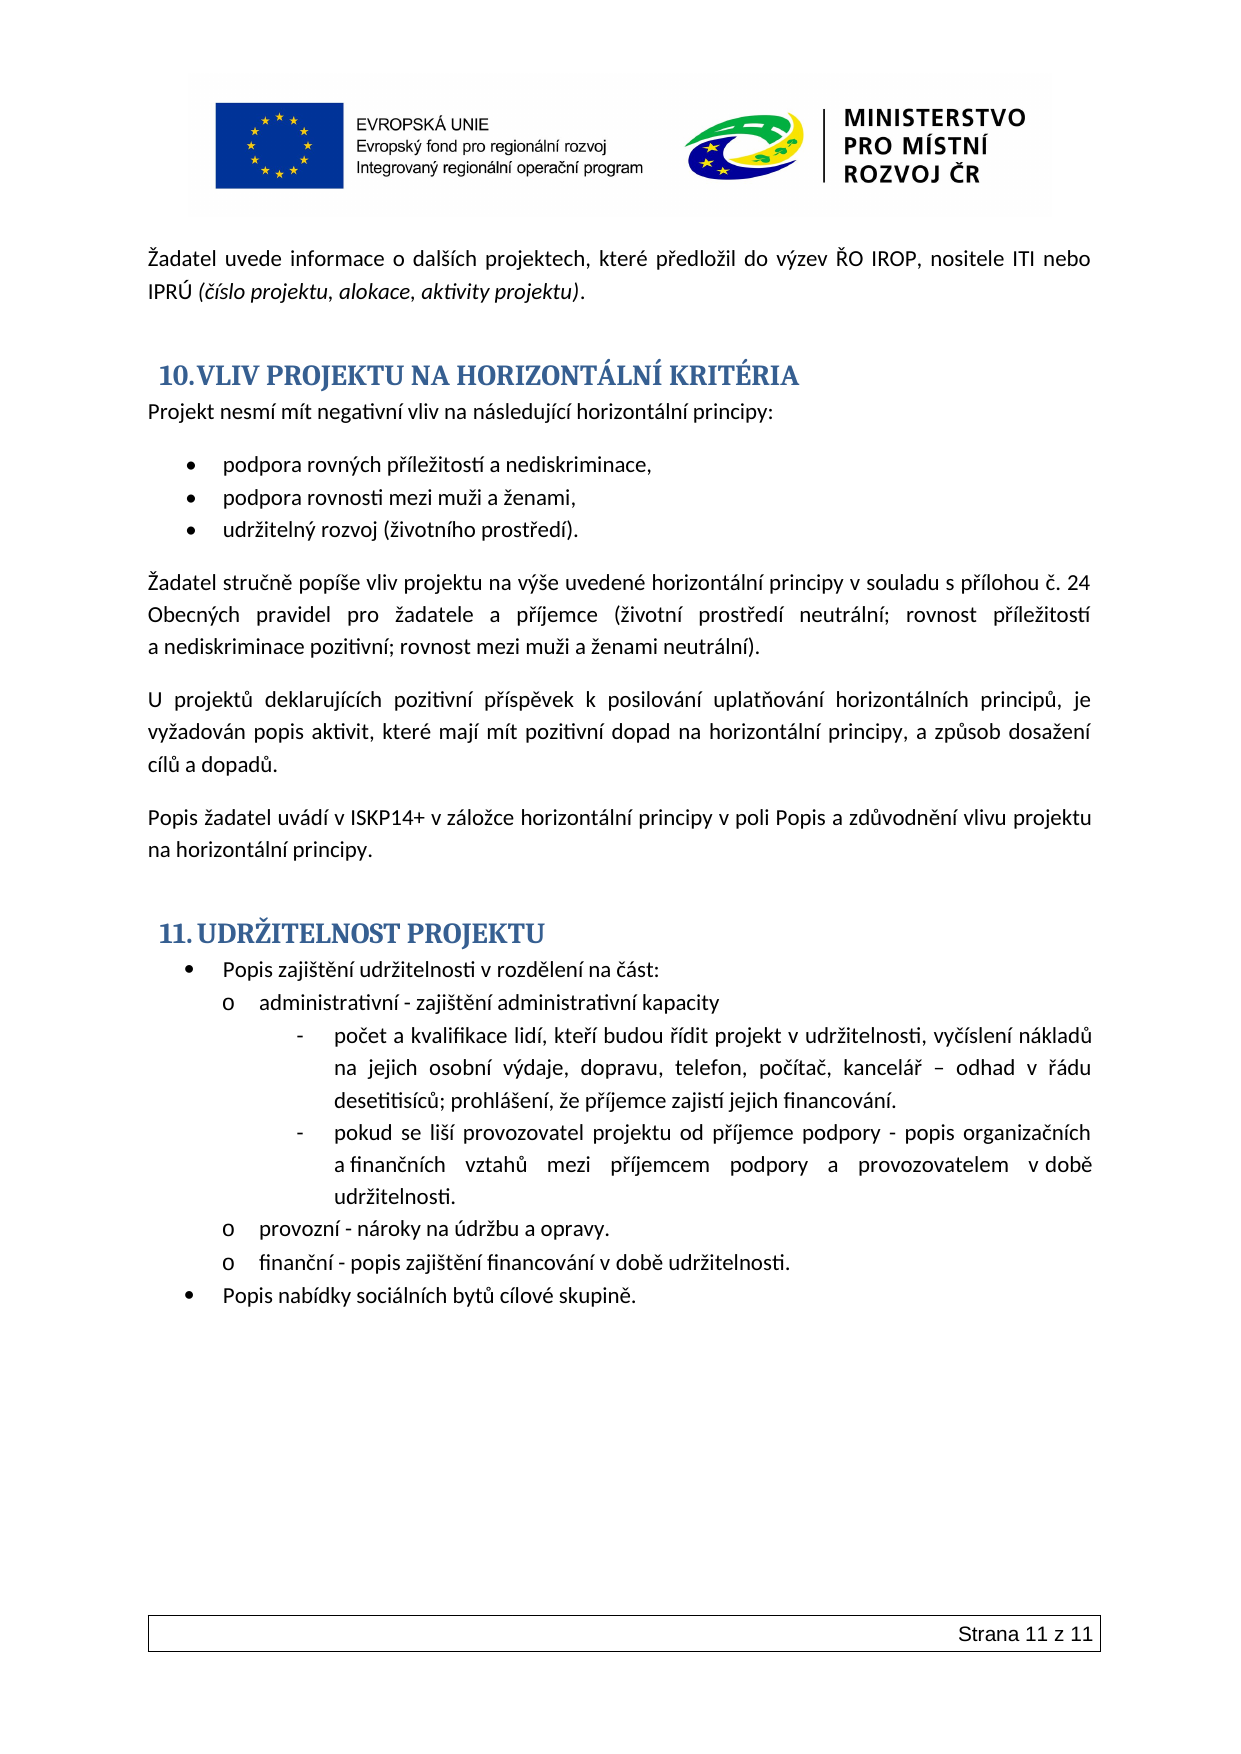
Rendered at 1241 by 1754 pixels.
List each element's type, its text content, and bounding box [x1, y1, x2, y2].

text Projekt nesmí mít negativní vliv na následující horizontální principy: [148, 397, 1093, 426]
list administrativní - zajištění administrativní kapacity [221, 988, 1093, 1017]
text Žadatel stručně popíše vliv projektu na výše uvedené horizontální principy v souladu s přílohou č. 24 Obecných pravidel pro žadatele a příjemce (životní prostředí neutrální; rovnost příležitostí a nediskriminace pozitivní; rovnost mezi muži a ženami neutrální). [148, 568, 1093, 660]
list udržitelný rozvoj (životního prostředí). [185, 515, 1093, 543]
list podpora rovných příležitostí a nediskriminace, [185, 451, 1093, 478]
list podpora rovnosti mezi muži a ženami, [185, 483, 1093, 511]
subtitle Vliv projektu na horizontální kritéria [159, 359, 1093, 392]
list provozní - nároky na údržbu a opravy. [221, 1214, 1093, 1244]
text Žadatel uvede informace o dalších projektech, které předložil do výzev ŘO IROP, nositele ITI nebo IPRÚ (číslo projektu, alokace, aktivity projektu). [148, 244, 1093, 305]
text U projektů deklarujících pozitivní příspěvek k posilování uplatňování horizontálních principů, je vyžadován popis aktivit, které mají mít pozitivní dopad na horizontální principy, a způsob dosažení cílů a dopadů. [148, 685, 1093, 778]
list finanční - popis zajištění financování v době udržitelnosti. [221, 1248, 1093, 1277]
list Popis nabídky sociálních bytů cílové skupině. [185, 1282, 1093, 1309]
subtitle udržitelnost projektu [159, 917, 1093, 951]
list počet a kvalifikace lidí, kteří budou řídit projekt v udržitelnosti, vyčíslení nákladů na jejich osobní výdaje, dopravu, telefon, počítač, kancelář – odhad v řádu desetitisíců; prohlášení, že příjemce zajistí jejich financování. [296, 1021, 1093, 1114]
list Popis zajištění udržitelnosti v rozdělení na část: [185, 956, 1093, 984]
picture [187, 73, 1053, 217]
text Popis žadatel uvádí v ISKP14+ v záložce horizontální principy v poli Popis a zdůvodnění vlivu projektu na horizontální principy. [148, 803, 1093, 863]
list pokud se liší provozovatel projektu od příjemce podpory - popis organizačních a finančních vztahů mezi příjemcem podpory a provozovatelem v době udržitelnosti. [296, 1118, 1093, 1210]
